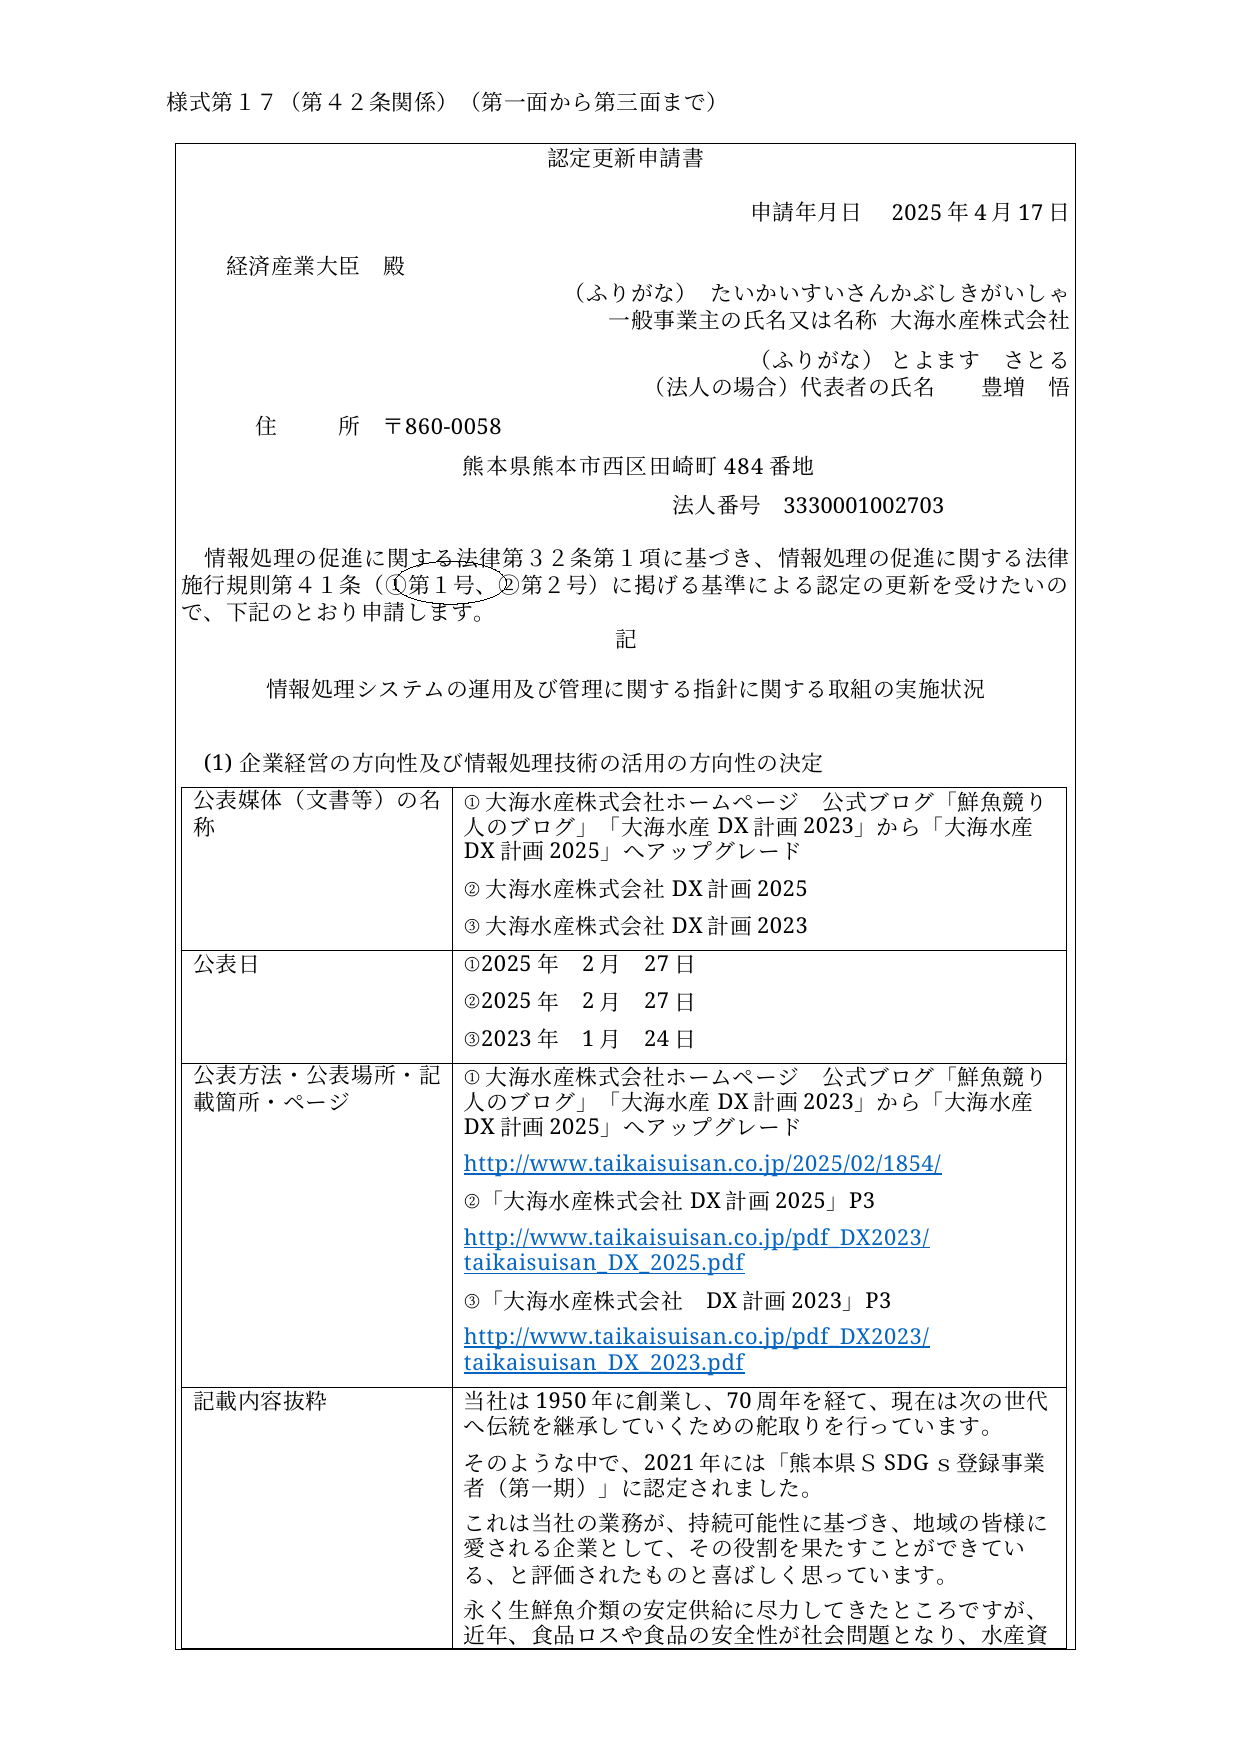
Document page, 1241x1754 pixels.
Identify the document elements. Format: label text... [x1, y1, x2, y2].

text 様式第１７（第４２条関係）（第一面から第三面まで） [167, 89, 1070, 116]
table_header 認定更新申請書 申請年月日 2025年4月17日 経済産業大臣 殿 （ふりがな） たいかいすいさんかぶしきがいしゃ 一般事業主の氏名又は名称 大海水産株式会社 （ふりがな） とよます さとる （法人の場合）代表者の氏名 豊増 悟 住所 〒860-0058 熊本県熊本市西区田崎町484番地 法人番号 3330001002703 情報処理の促進に関する法律第３２条第１項に基づき、情報処理の促進に関する法律施行規則第４１条（①第１号、②第２号）に掲げる基準による認定の更新を受けたいので、下記のとおり申請します。 [176, 144, 1075, 626]
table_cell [176, 626, 1075, 1649]
